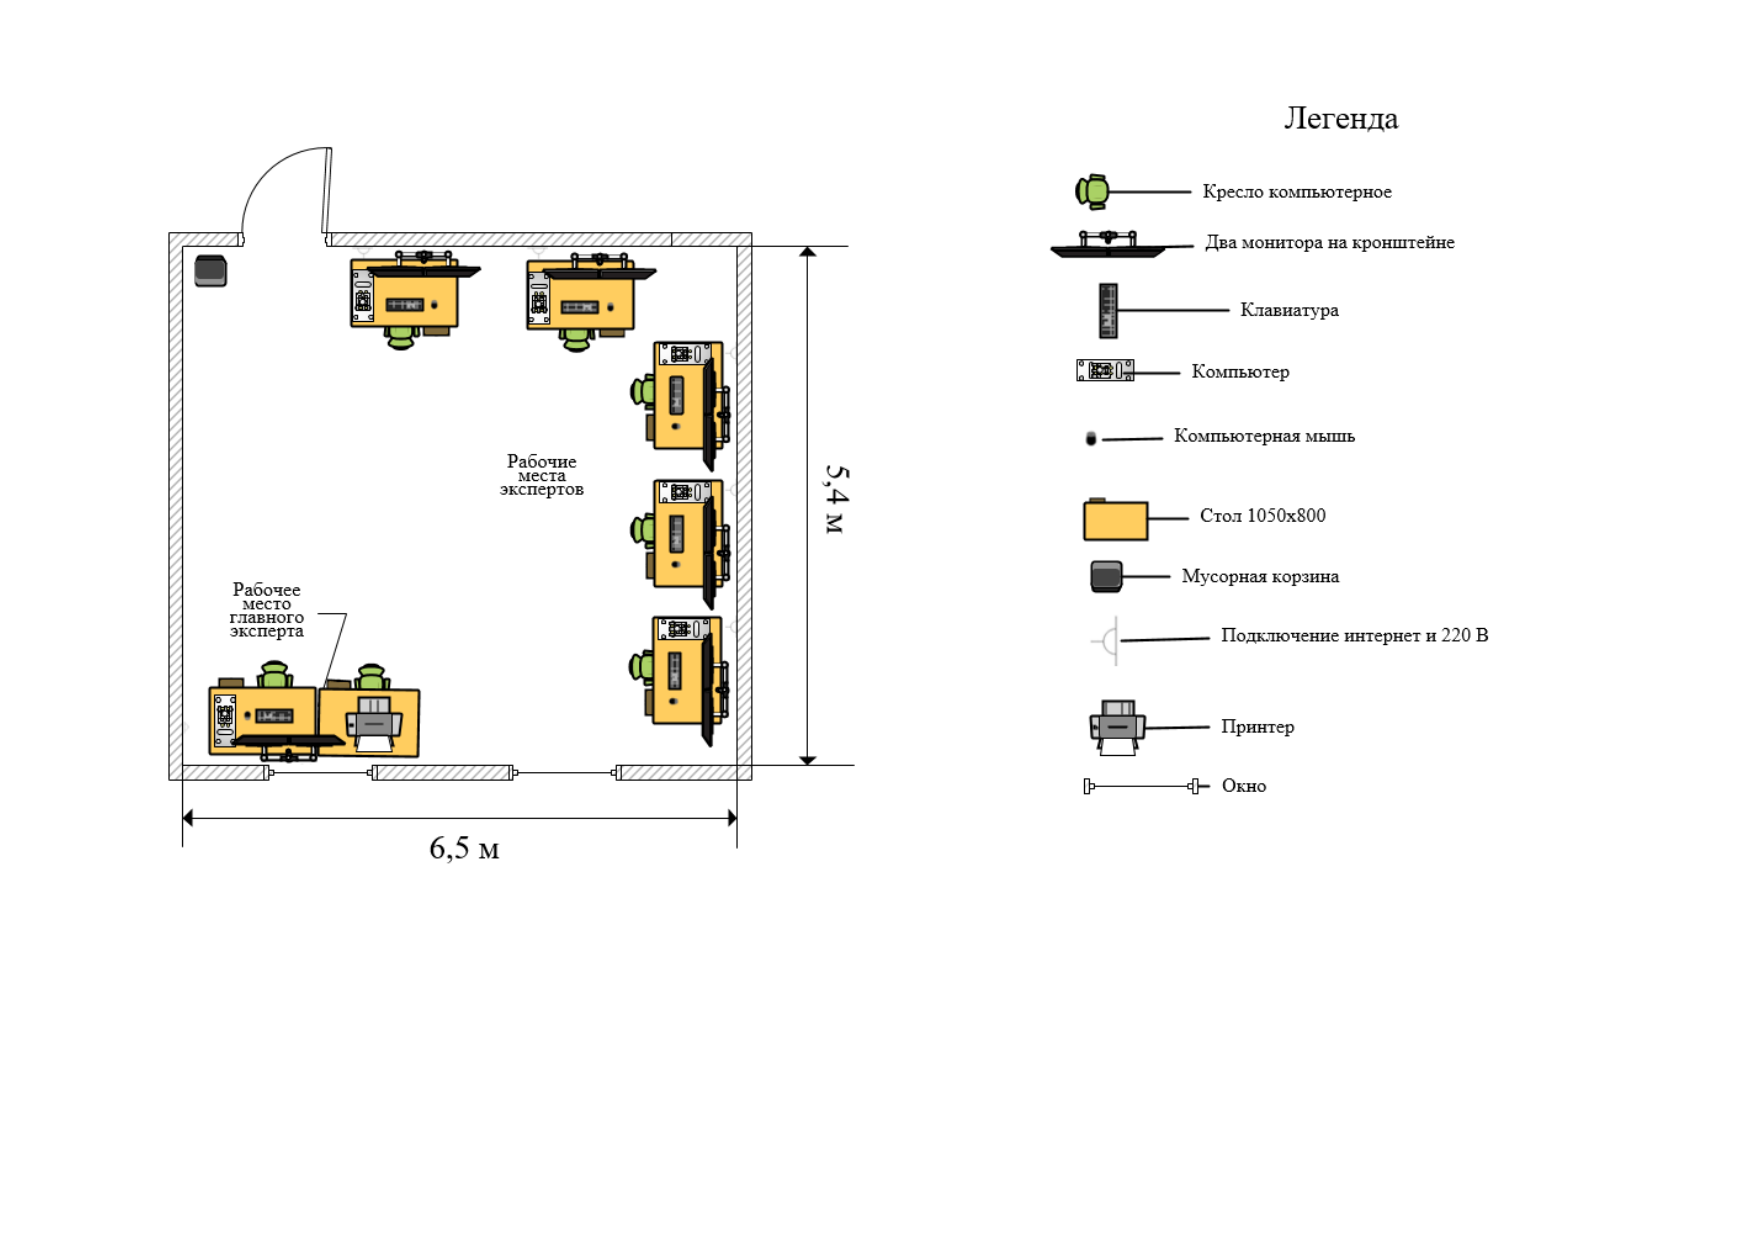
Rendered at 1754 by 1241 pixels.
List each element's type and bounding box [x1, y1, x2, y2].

picture [118, 88, 1636, 951]
